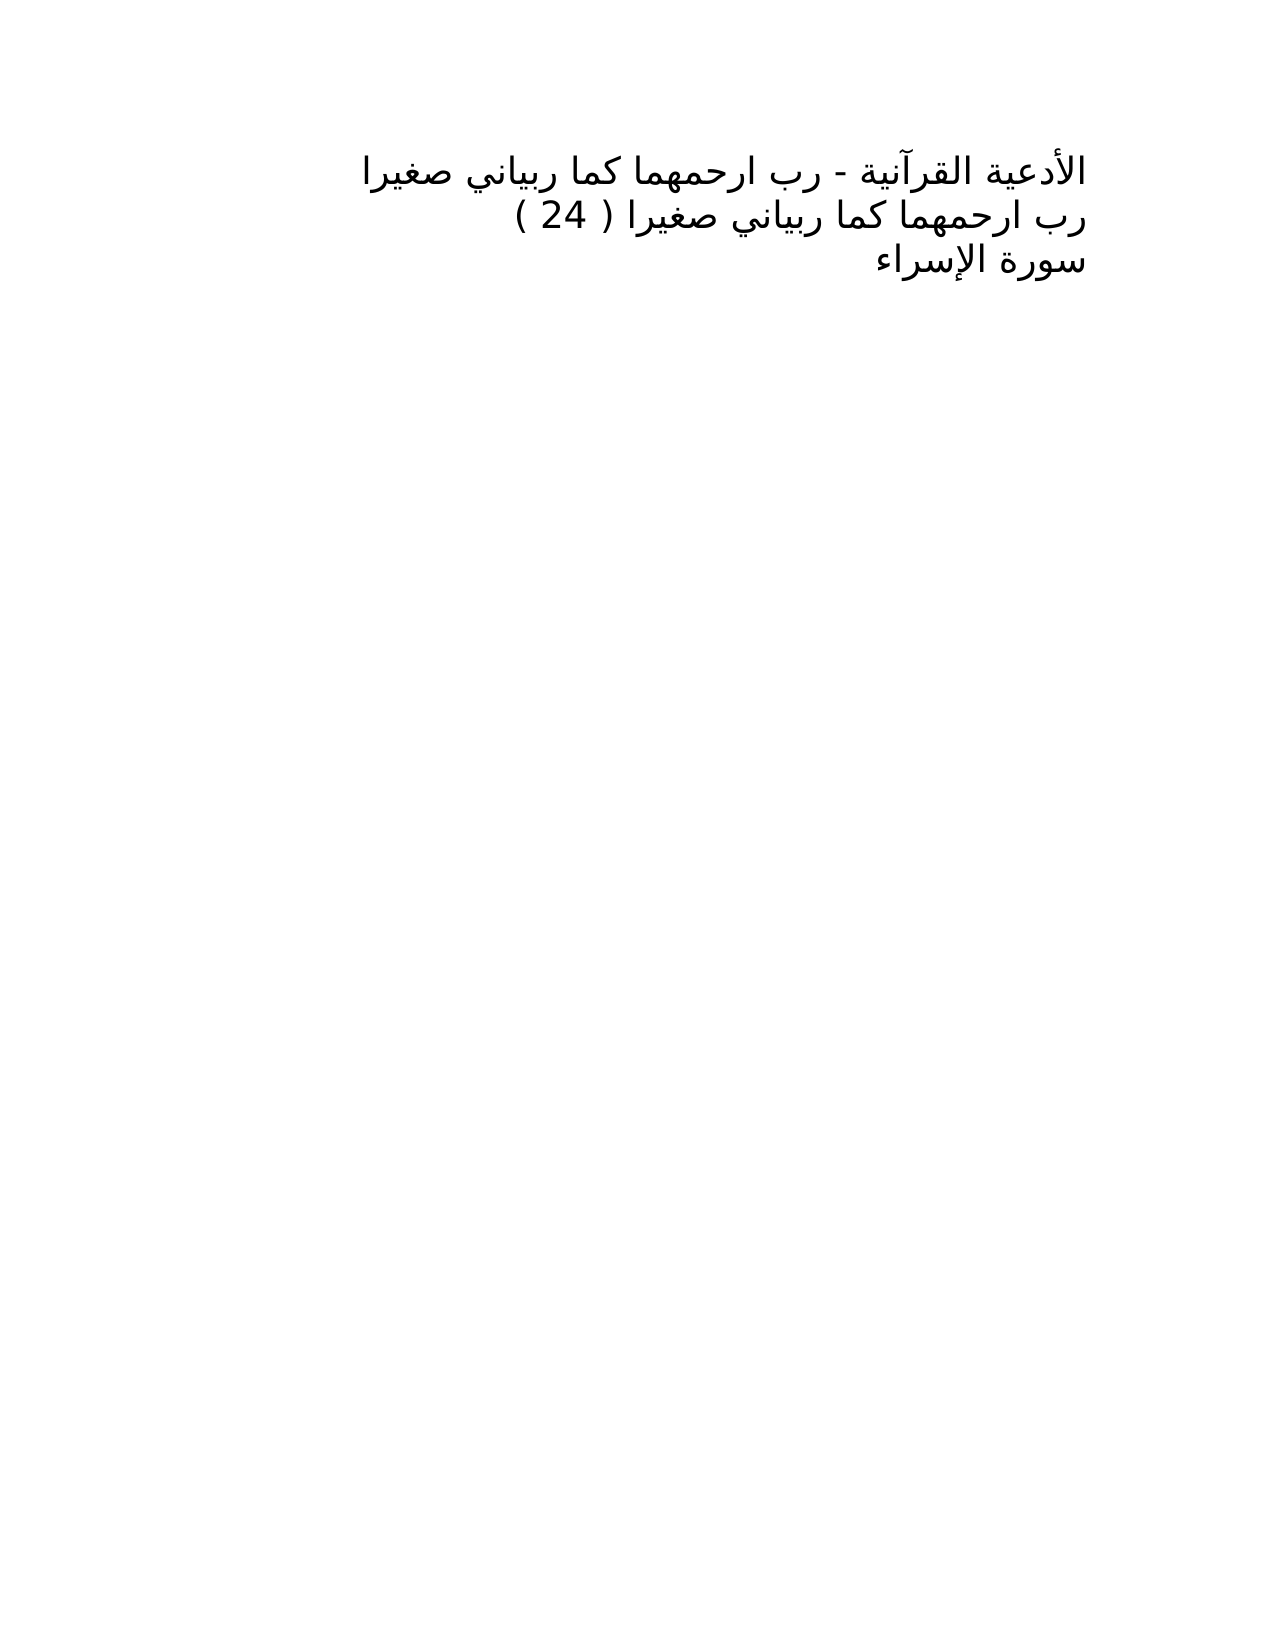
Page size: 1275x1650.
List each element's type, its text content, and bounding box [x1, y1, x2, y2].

text سورة الإسراء [187, 237, 1087, 281]
text الأدعية القرآنية - رب ارحمهما كما ربياني صغيرا [187, 150, 1087, 194]
text رب ارحمهما كما ربياني صغيرا ( 24 ) [187, 194, 1087, 237]
